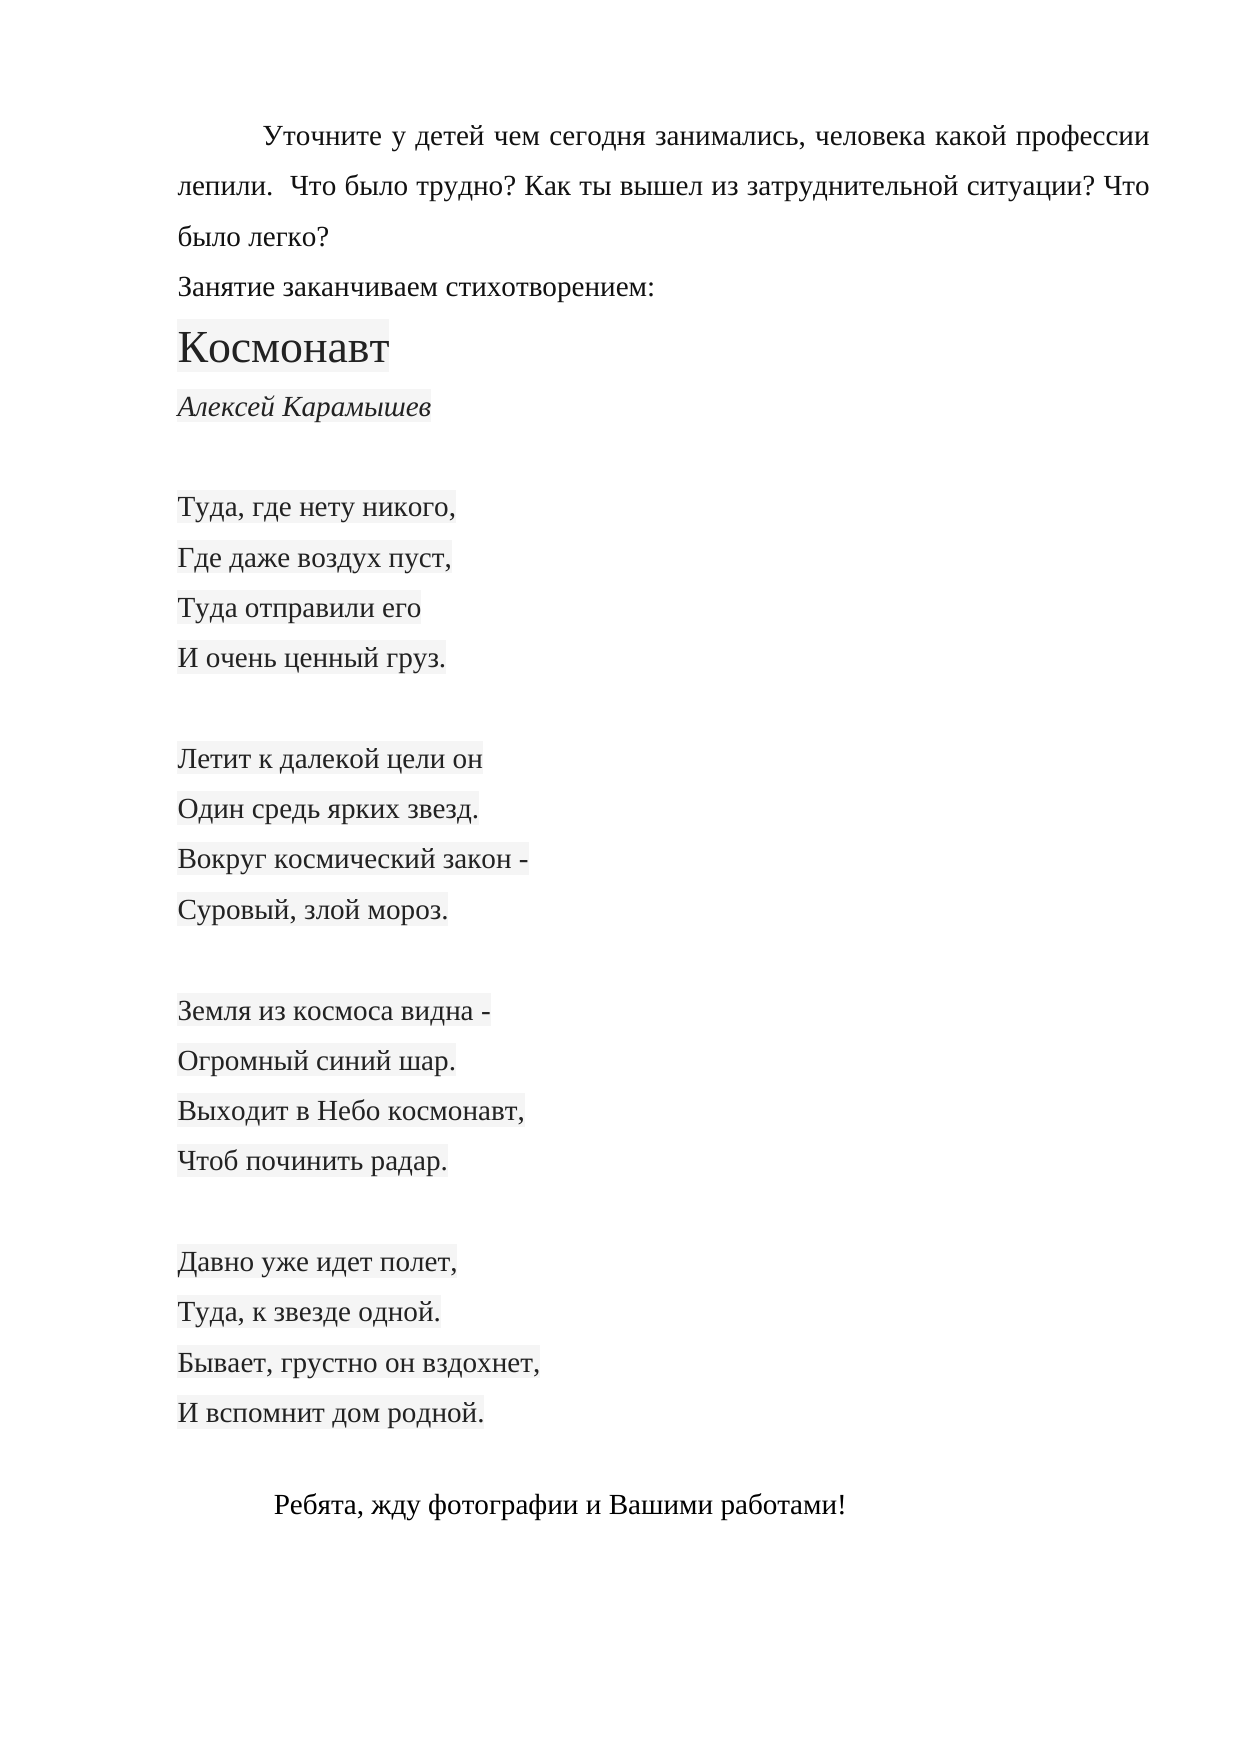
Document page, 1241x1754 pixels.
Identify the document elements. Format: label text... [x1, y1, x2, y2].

list Ребята, жду фотографии и Вашими работами! [244, 1487, 1152, 1521]
text Космонавт Алексей Карамышев Туда, где нету никого, Где даже воздух пуст, Туда отправили его И очень ценный груз. Летит к далекой цели он Один средь ярких звезд. Вокруг космический закон - Суровый, злой мороз. Земля из космоса видна - Огромный синий шар. Выходит в Небо космонавт, Чтоб починить радар. Давно уже идет полет, Туда, к звезде одной. Бывает, грустно он вздохнет, И вспомнит дом родной. [177, 319, 1152, 1429]
text Занятие заканчиваем стихотворением: [177, 269, 1152, 303]
text Уточните у детей чем сегодня занимались, человека какой профессии лепили. Что было трудно? Как ты вышел из затруднительной ситуации? Что было легко? [177, 118, 1152, 252]
